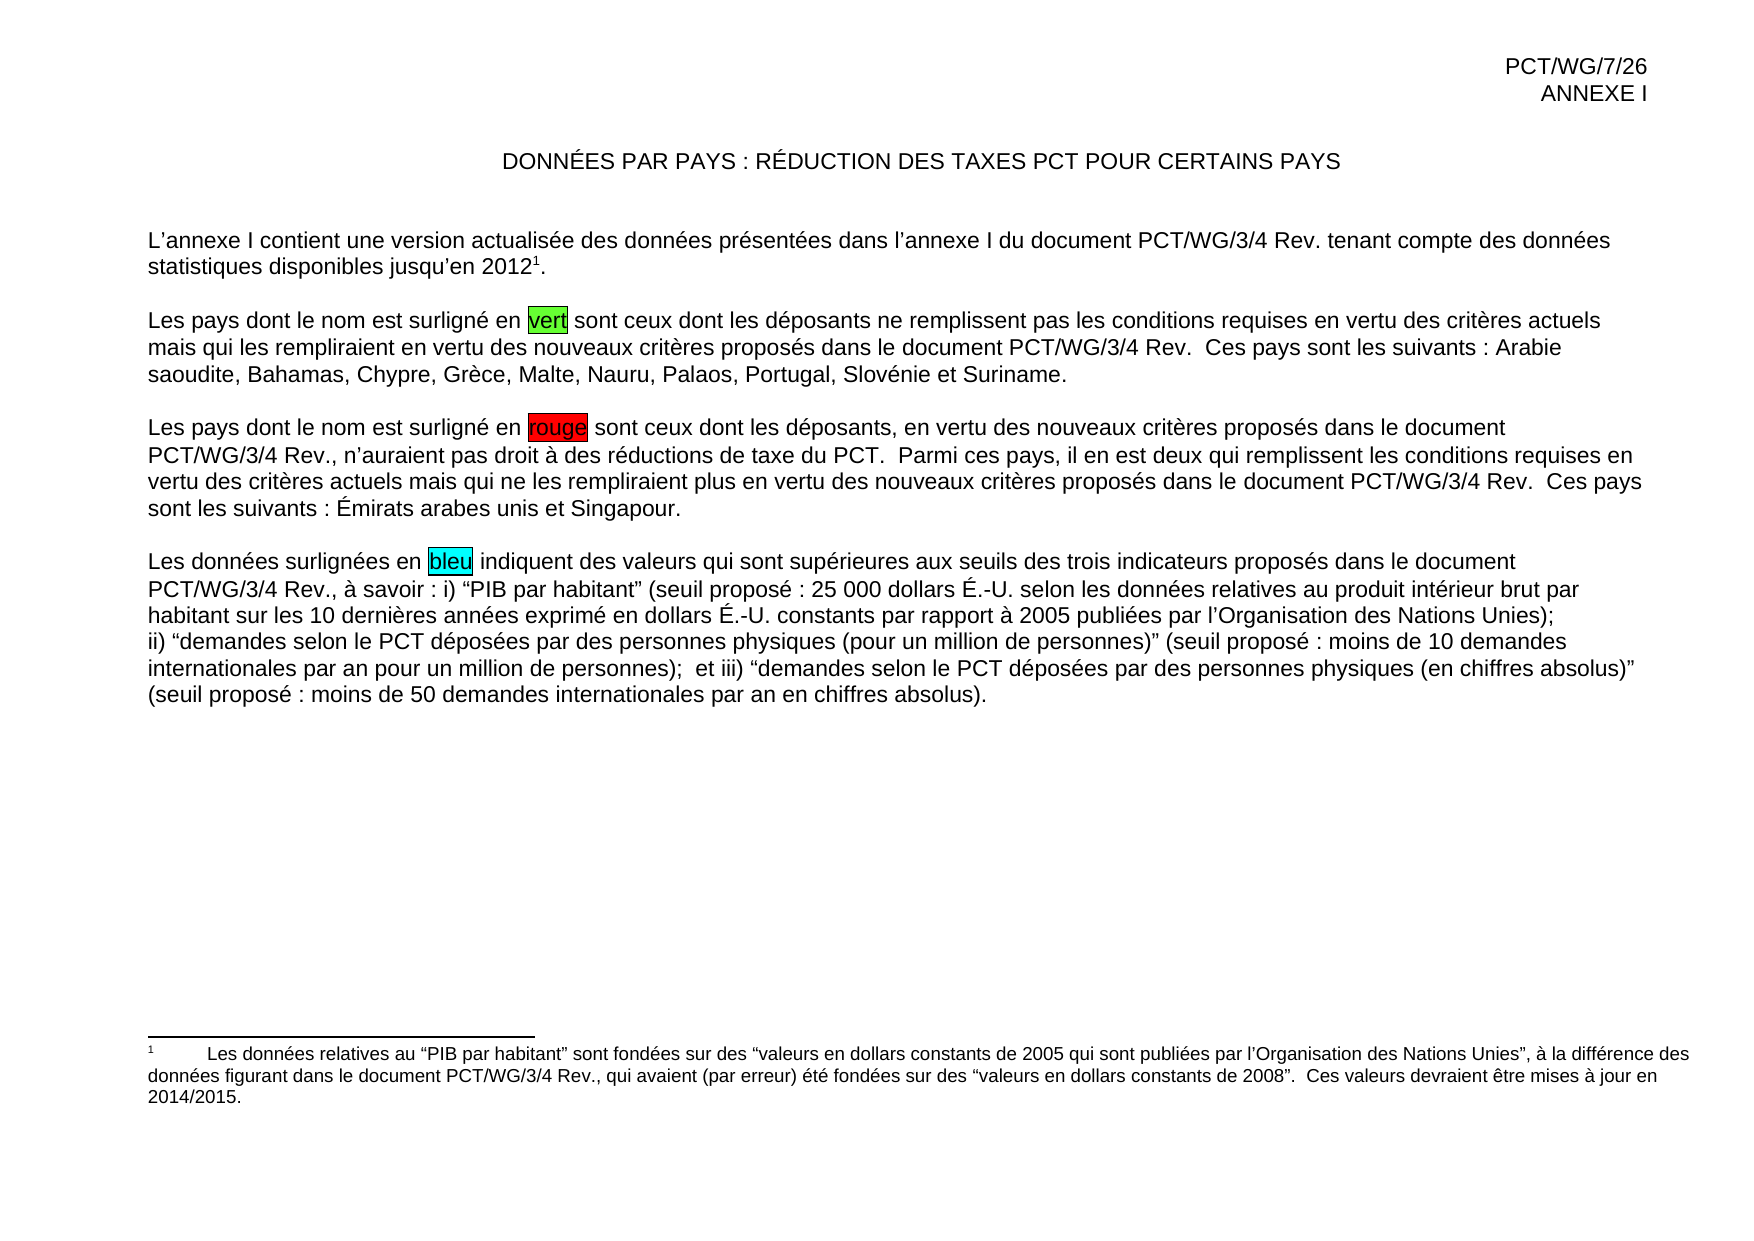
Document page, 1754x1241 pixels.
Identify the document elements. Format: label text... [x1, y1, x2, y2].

text Les pays dont le nom est surligné en rouge sont ceux dont les déposants, en vertu des nouveaux critères proposés dans le document PCT/WG/3/4 Rev., n’auraient pas droit à des réductions de taxe du PCT. Parmi ces pays, il en est deux qui remplissent les conditions requises en vertu des critères actuels mais qui ne les rempliraient plus en vertu des nouveaux critères proposés dans le document PCT/WG/3/4 Rev. Ces pays sont les suivants : Émirats arabes unis et Singapour. [148, 413, 1647, 521]
text Les pays dont le nom est surligné en vert sont ceux dont les déposants ne remplissent pas les conditions requises en vertu des critères actuels mais qui les rempliraient en vertu des nouveaux critères proposés dans le document PCT/WG/3/4 Rev. Ces pays sont les suivants : Arabie saoudite, Bahamas, Chypre, Grèce, Malte, Nauru, Palaos, Portugal, Slovénie et Suriname. [148, 306, 1647, 387]
text Les données surlignées en bleu indiquent des valeurs qui sont supérieures aux seuils des trois indicateurs proposés dans le document PCT/WG/3/4 Rev., à savoir : i) “PIB par habitant” (seuil proposé : 25 000 dollars É.-U. selon les données relatives au produit intérieur brut par habitant sur les 10 dernières années exprimé en dollars É.-U. constants par rapport à 2005 publiées par l’Organisation des Nations Unies); ii) “demandes selon le PCT déposées par des personnes physiques (pour un million de personnes)” (seuil proposé : moins de 10 demandes internationales par an pour un million de personnes); et iii) “demandes selon le PCT déposées par des personnes physiques (en chiffres absolus)” (seuil proposé : moins de 50 demandes internationales par an en chiffres absolus). [148, 547, 1647, 707]
text L’annexe I contient une version actualisée des données présentées dans l’annexe I du document PCT/WG/3/4 Rev. tenant compte des données statistiques disponibles jusqu’en 2012. [148, 227, 1647, 279]
text DONNÉES PAR PAYS : RÉDUCTION DES TAXES PCT POUR CERTAINS PAYS [148, 148, 1695, 174]
